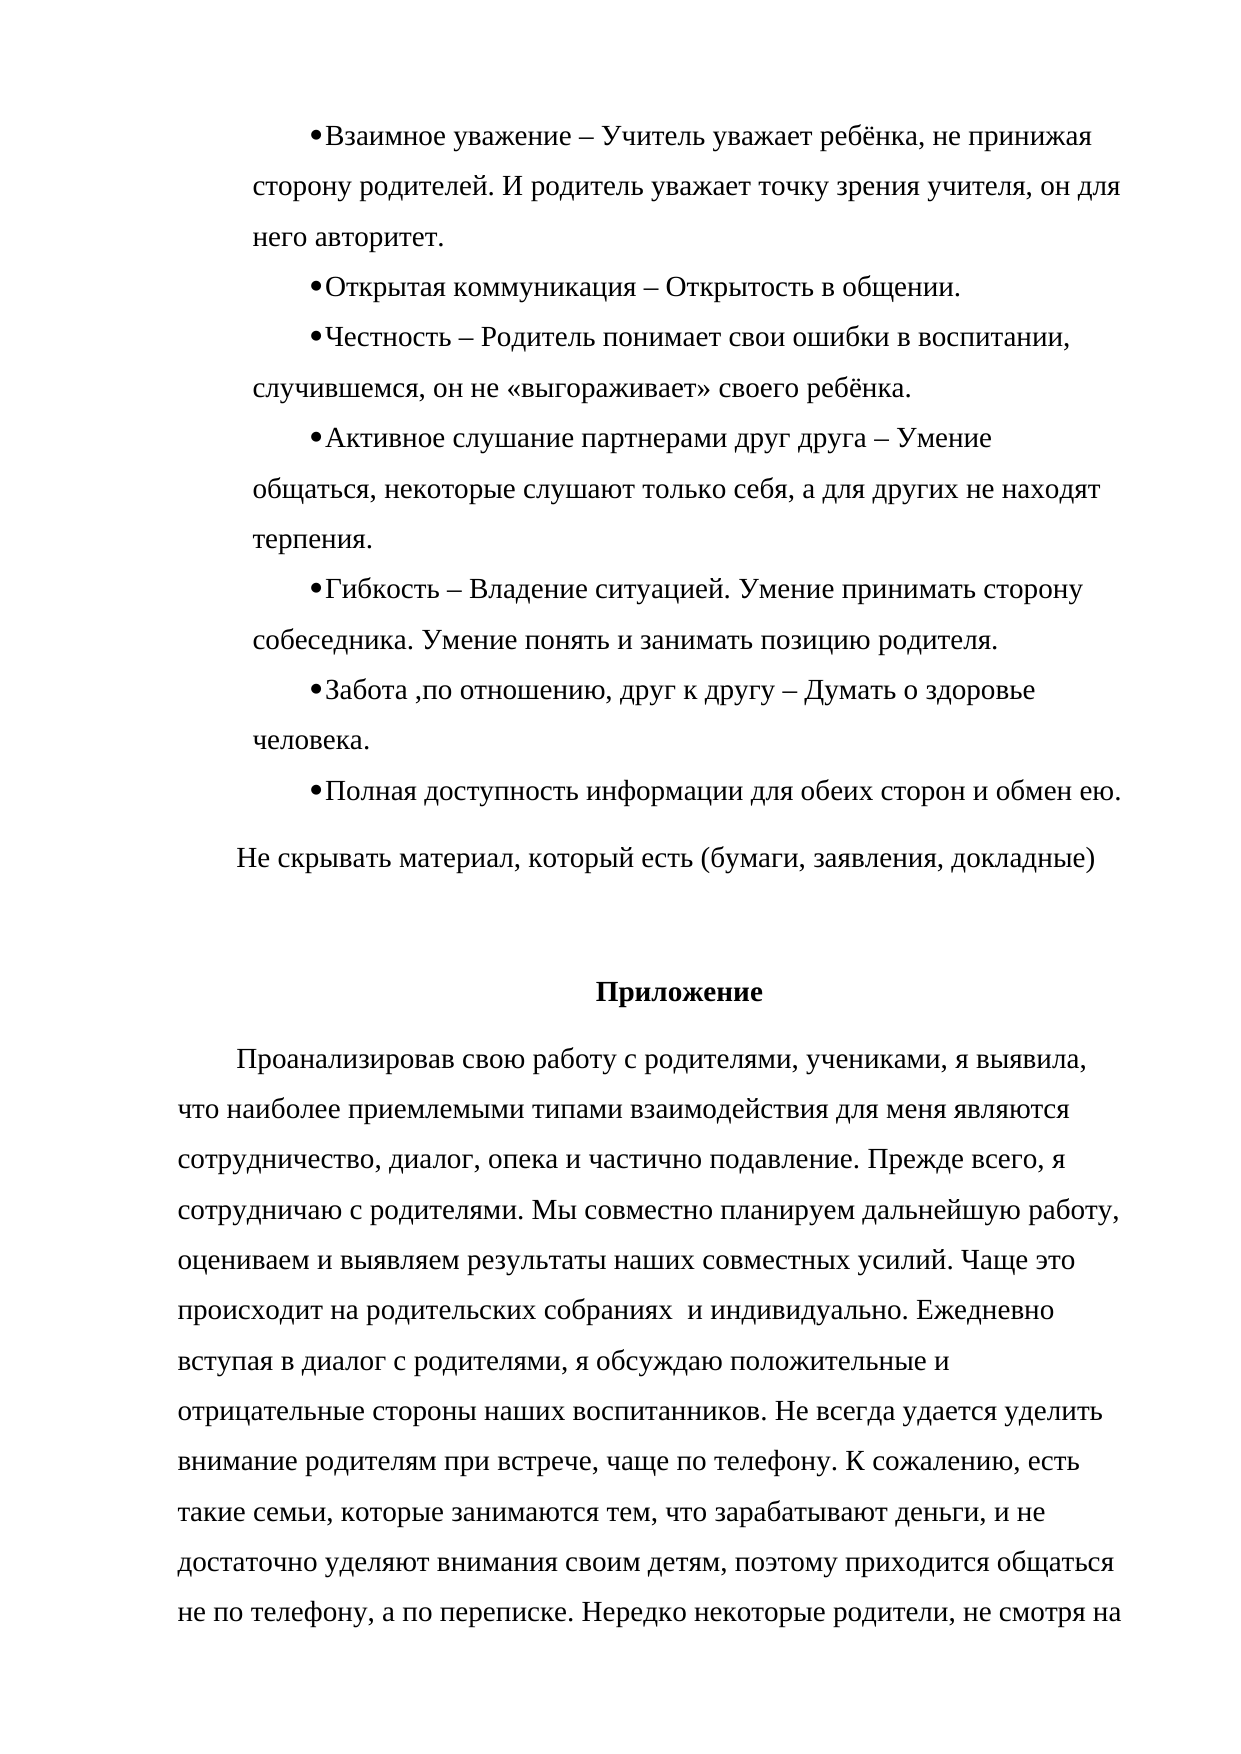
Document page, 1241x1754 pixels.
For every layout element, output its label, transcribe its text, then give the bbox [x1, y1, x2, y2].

text Не скрывать материал, который есть (бумаги, заявления, докладные) [177, 840, 1122, 873]
list Честность – Родитель понимает свои ошибки в воспитании, случившемся, он не «выгораживает» своего ребёнка. [252, 319, 1122, 403]
list Гибкость – Владение ситуацией. Умение принимать сторону собеседника. Умение понять и занимать позицию родителя. [252, 571, 1122, 655]
list Взаимное уважение – Учитель уважает ребёнка, не принижая сторону родителей. И родитель уважает точку зрения учителя, он для него авторитет. [252, 118, 1122, 252]
list Открытая коммуникация – Открытость в общении. [252, 269, 1122, 303]
list Полная доступность информации для обеих сторон и обмен ею. [252, 773, 1122, 806]
list Забота ,по отношению, друг к другу – Думать о здоровье человека. [252, 672, 1122, 756]
list Активное слушание партнерами друг друга – Умение общаться, некоторые слушают только себя, а для других не находят терпения. [252, 420, 1122, 554]
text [177, 1041, 1122, 1628]
text Приложение [177, 974, 1122, 1007]
